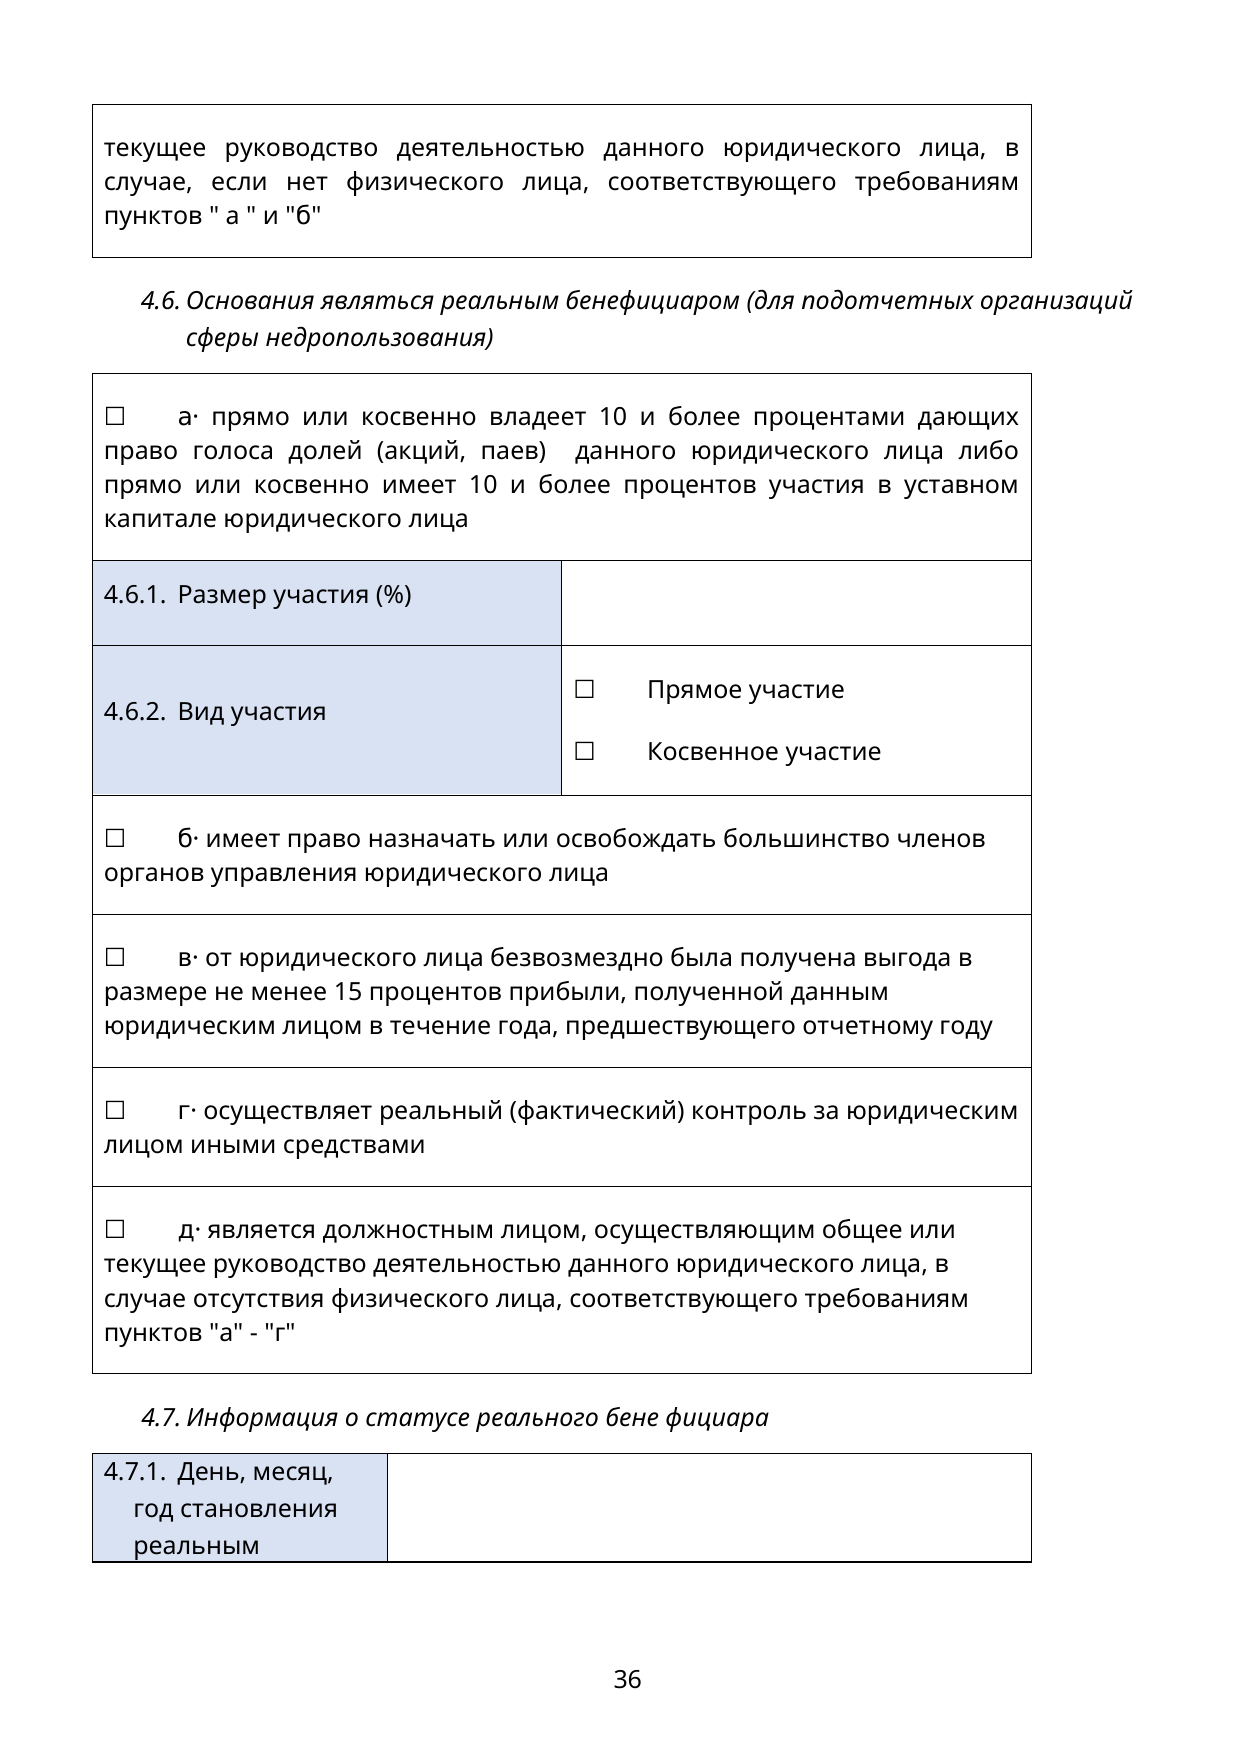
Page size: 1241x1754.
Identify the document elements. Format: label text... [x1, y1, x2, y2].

table_cell г․ осуществляет реальный (фактический) контроль за юридическим лицом иными средствами [93, 1068, 1031, 1186]
table_cell д․ является должностным лицом, осуществляющим общее или текущее руководство деятельностью данного юридического лица, в случае отсутствия физического лица, соответствующего требованиям пунктов "а" - "г" [93, 1187, 1031, 1373]
list Основания являться реальным бенефициаром (для подотчетных организаций сферы недропользования) [141, 283, 1152, 353]
table_cell Вид участия [93, 646, 561, 794]
table_cell Прямое участие Косвенное участие [562, 646, 1031, 794]
table_header а․ прямо или косвенно владеет 10 и более процентами дающих право голоса долей (акций, паев) данного юридического лица либо прямо или косвенно имеет 10 и более процентов участия в уставном капитале юридического лица [93, 374, 1031, 560]
table_cell Размер участия (%) [93, 561, 561, 645]
table_cell в․ от юридического лица безвозмездно была получена выгода в размере не менее 15 процентов прибыли, полученной данным юридическим лицом в течение года, предшествующего отчетному году [93, 915, 1031, 1067]
table_cell б․ имеет право назначать или освобождать большинство членов органов управления юридического лица [93, 796, 1031, 914]
list Информация о статусе реального бене фициара [141, 1399, 1152, 1433]
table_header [93, 1454, 387, 1561]
table_header [388, 1454, 1031, 1561]
table_cell [562, 561, 1031, 645]
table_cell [93, 105, 1031, 257]
